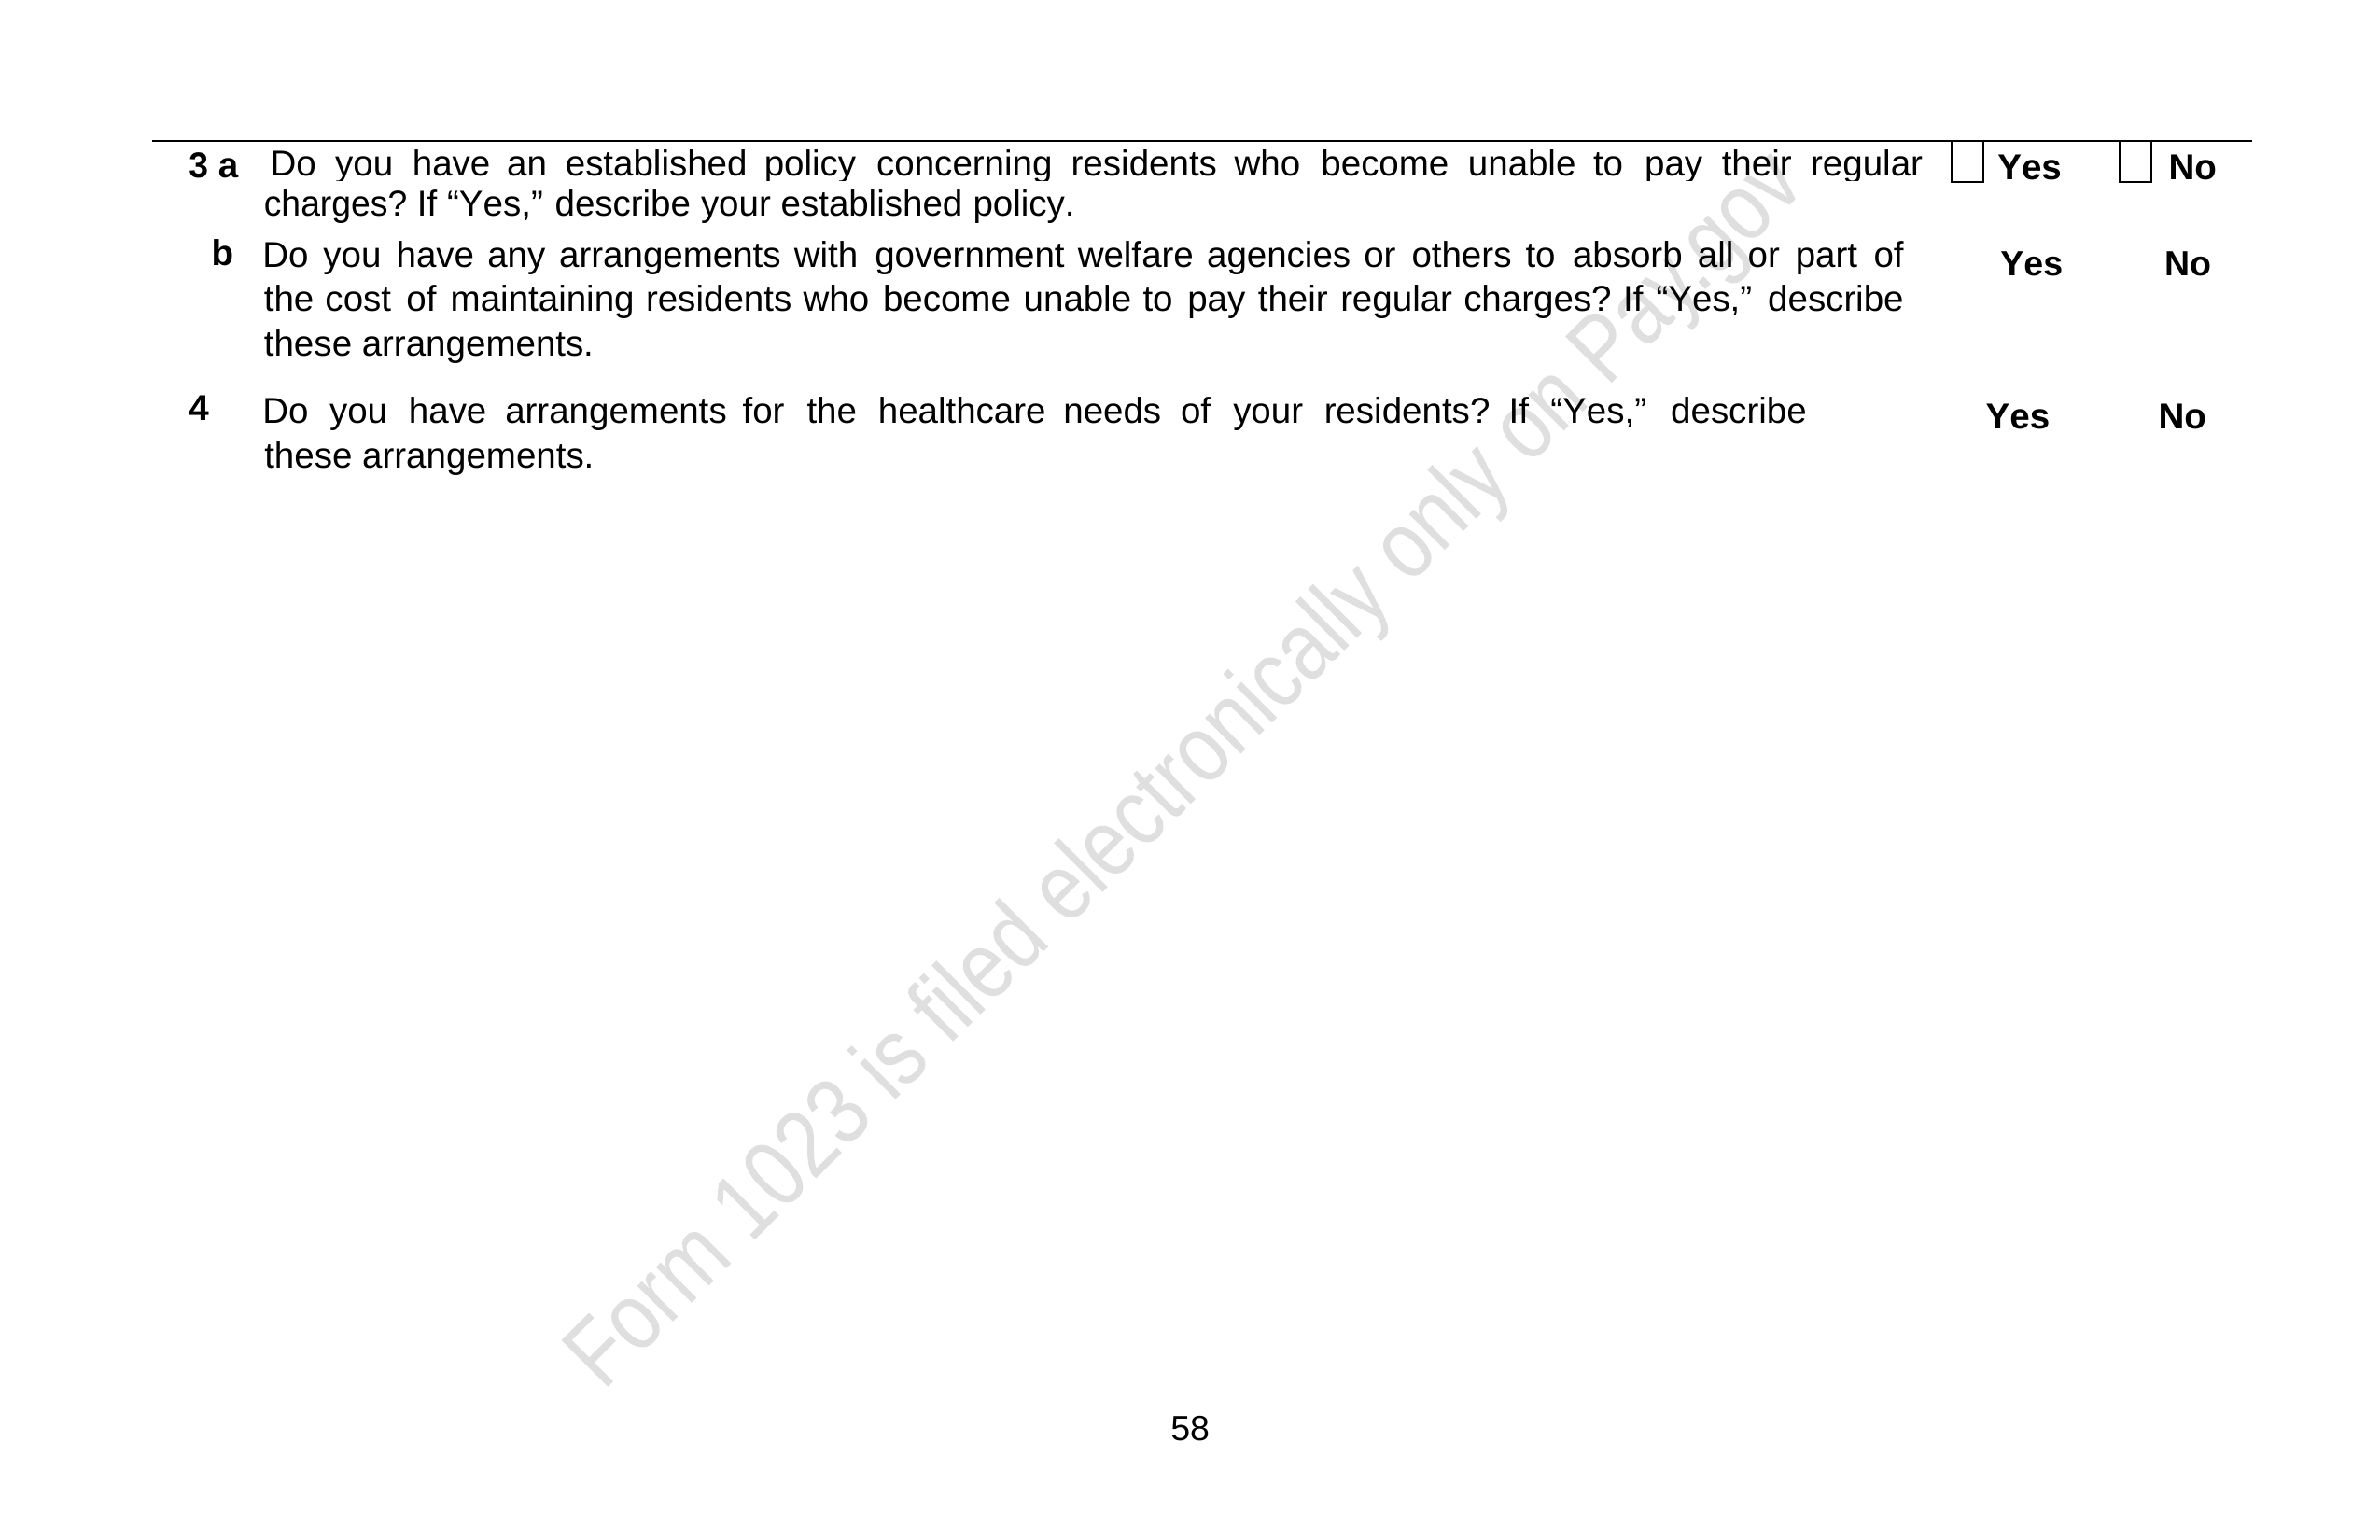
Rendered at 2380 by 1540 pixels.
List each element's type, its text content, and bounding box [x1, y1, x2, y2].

table_header 3 a Do you have an established policy concerning residents who become unable to pay their regular [152, 142, 1951, 180]
table_header [2121, 142, 2150, 180]
table_header No [2152, 142, 2252, 180]
text 4 Do you have arrangements for the healthcare needs of your residents? If “Yes,” describe these arrangements. [189, 386, 1905, 475]
table_header [1953, 142, 1982, 180]
table_header Yes [1984, 142, 2119, 180]
text Yes No [1981, 395, 2240, 436]
text Yes No [1981, 244, 2240, 284]
text b Do you have any arrangements with government welfare agencies or others to absorb all or part of the cost of maintaining residents who become unable to pay their regular charges? If “Yes,” describe these arrangements. [211, 231, 1905, 365]
text charges? If “Yes,” describe your established policy. [264, 183, 1898, 224]
